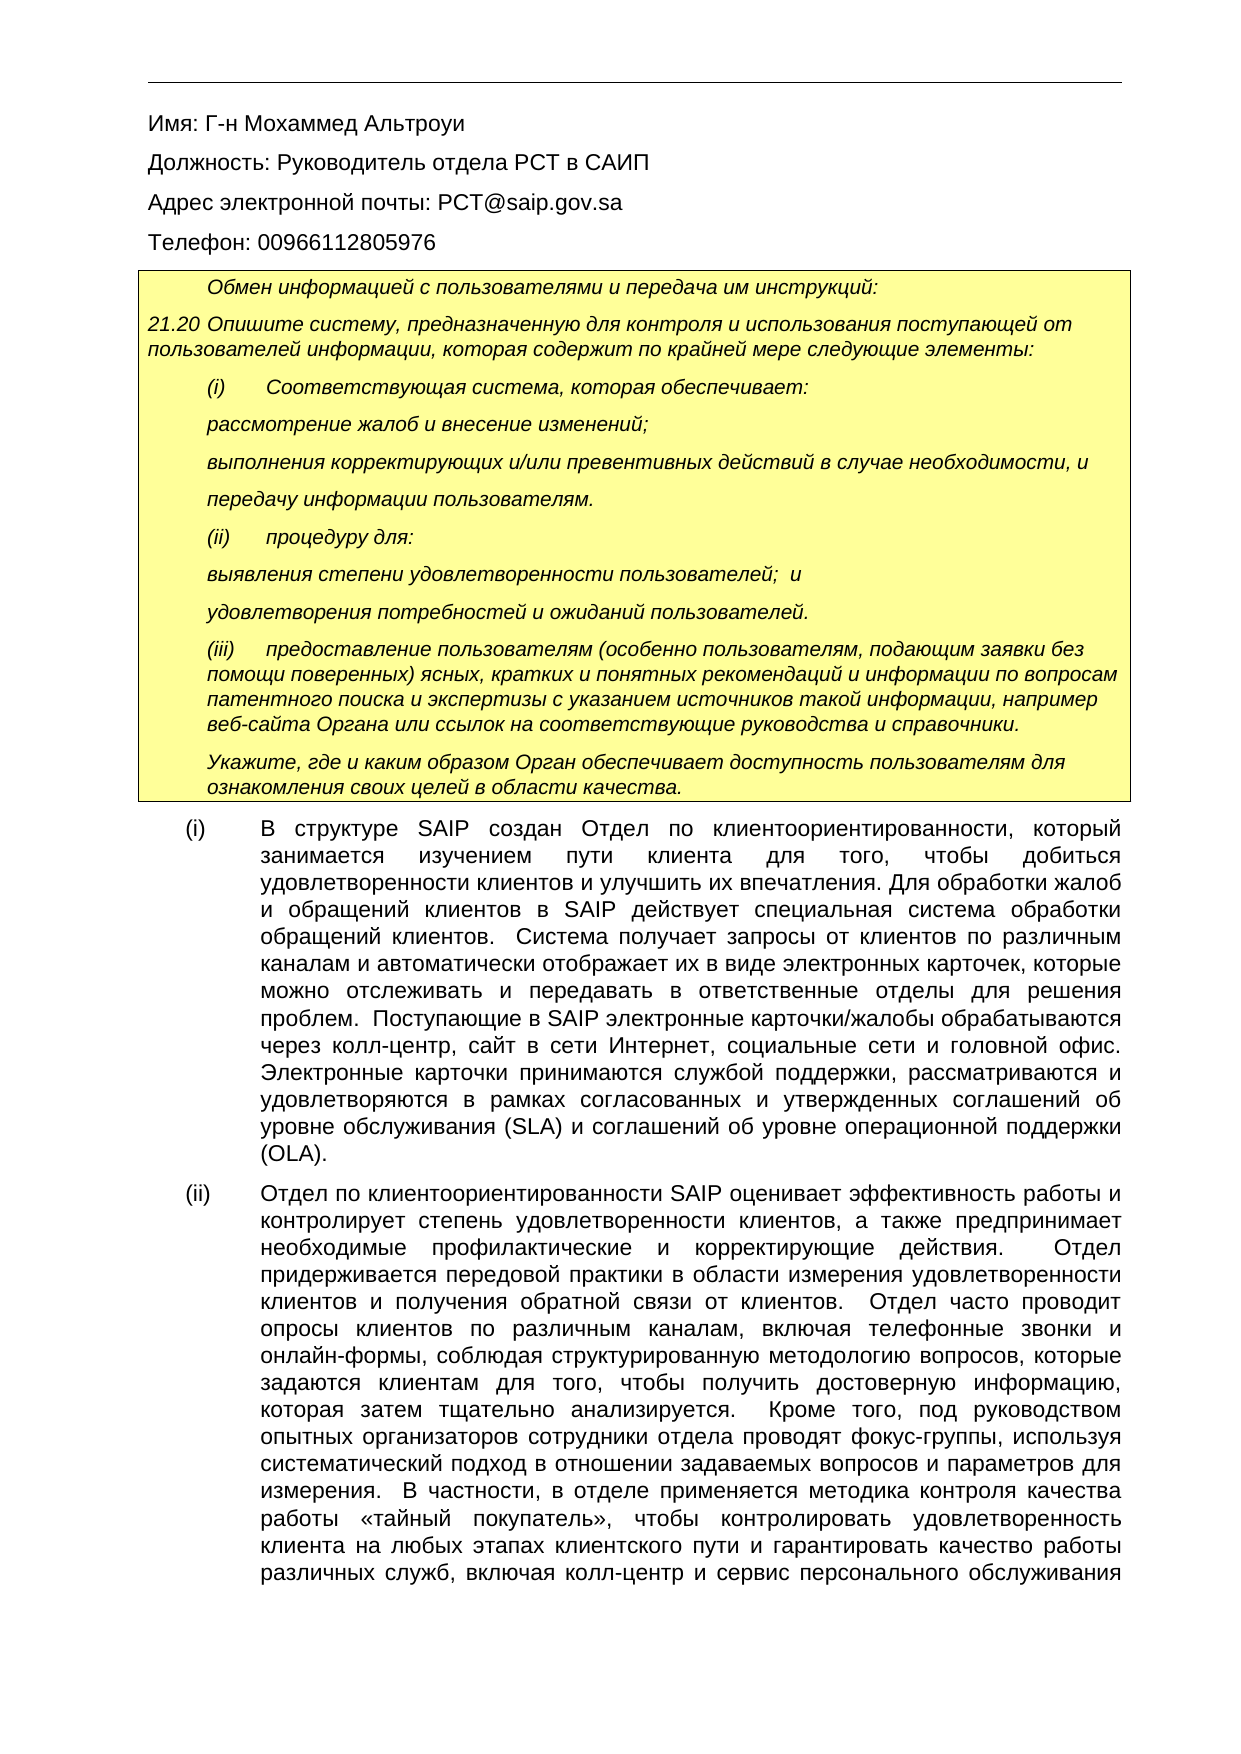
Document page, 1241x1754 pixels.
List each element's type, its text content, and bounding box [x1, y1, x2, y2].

text удовлетворения потребностей и ожиданий пользователей. [139, 595, 1130, 623]
text (ii) процедуру для: [139, 520, 1130, 548]
text Телефон: 00966112805976 [148, 228, 1122, 255]
text 21.20 Опишите систему, предназначенную для контроля и использования поступающей от пользователей информации, которая содержит по крайней мере следующие элементы: [139, 308, 1130, 361]
text Имя: Г-н Мохаммед Альтроуи [148, 109, 1122, 136]
text выполнения корректирующих и/или превентивных действий в случае необходимости, и [139, 445, 1130, 473]
text рассмотрение жалоб и внесение изменений; [139, 408, 1130, 436]
text Укажите, где и каким образом Орган обеспечивает доступность пользователям для ознакомления своих целей в области качества. [139, 745, 1130, 801]
list В структуре SAIP создан Отдел по клиентоориентированности, который занимается изучением пути клиента для того, чтобы добиться удовлетворенности клиентов и улучшить их впечатления. Для обработки жалоб и обращений клиентов в SAIP действует специальная система обработки обращений клиентов. Система получает запросы от клиентов по различным каналам и автоматически отображает их в виде электронных карточек, которые можно отслеживать и передавать в ответственные отделы для решения проблем. Поступающие в SAIP электронные карточки/жалобы обрабатываются через колл-центр, сайт в сети Интернет, социальные сети и головной офис. Электронные карточки принимаются службой поддержки, рассматриваются и удовлетворяются в рамках согласованных и утвержденных соглашений об уровне обслуживания (SLA) и соглашений об уровне операционной поддержки (OLA). [185, 814, 1122, 1166]
text (i) Соответствующая система, которая обеспечивает: [139, 370, 1130, 398]
text передачу информации пользователям. [139, 483, 1130, 511]
text выявления степени удовлетворенности пользователей; и [139, 558, 1130, 586]
text (iii) предоставление пользователям (особенно пользователям, подающим заявки без помощи поверенных) ясных, кратких и понятных рекомендаций и информации по вопросам патентного поиска и экспертизы с указанием источников такой информации, например веб-сайта Органа или ссылок на соответствующие руководства и справочники. [139, 633, 1130, 736]
text Должность: Руководитель отдела РСТ в САИП [148, 148, 1122, 176]
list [185, 1179, 1122, 1585]
text Обмен информацией с пользователями и передача им инструкций: [139, 271, 1130, 298]
text Адрес электронной почты: PCT@saip.gov.sa [148, 188, 1122, 215]
